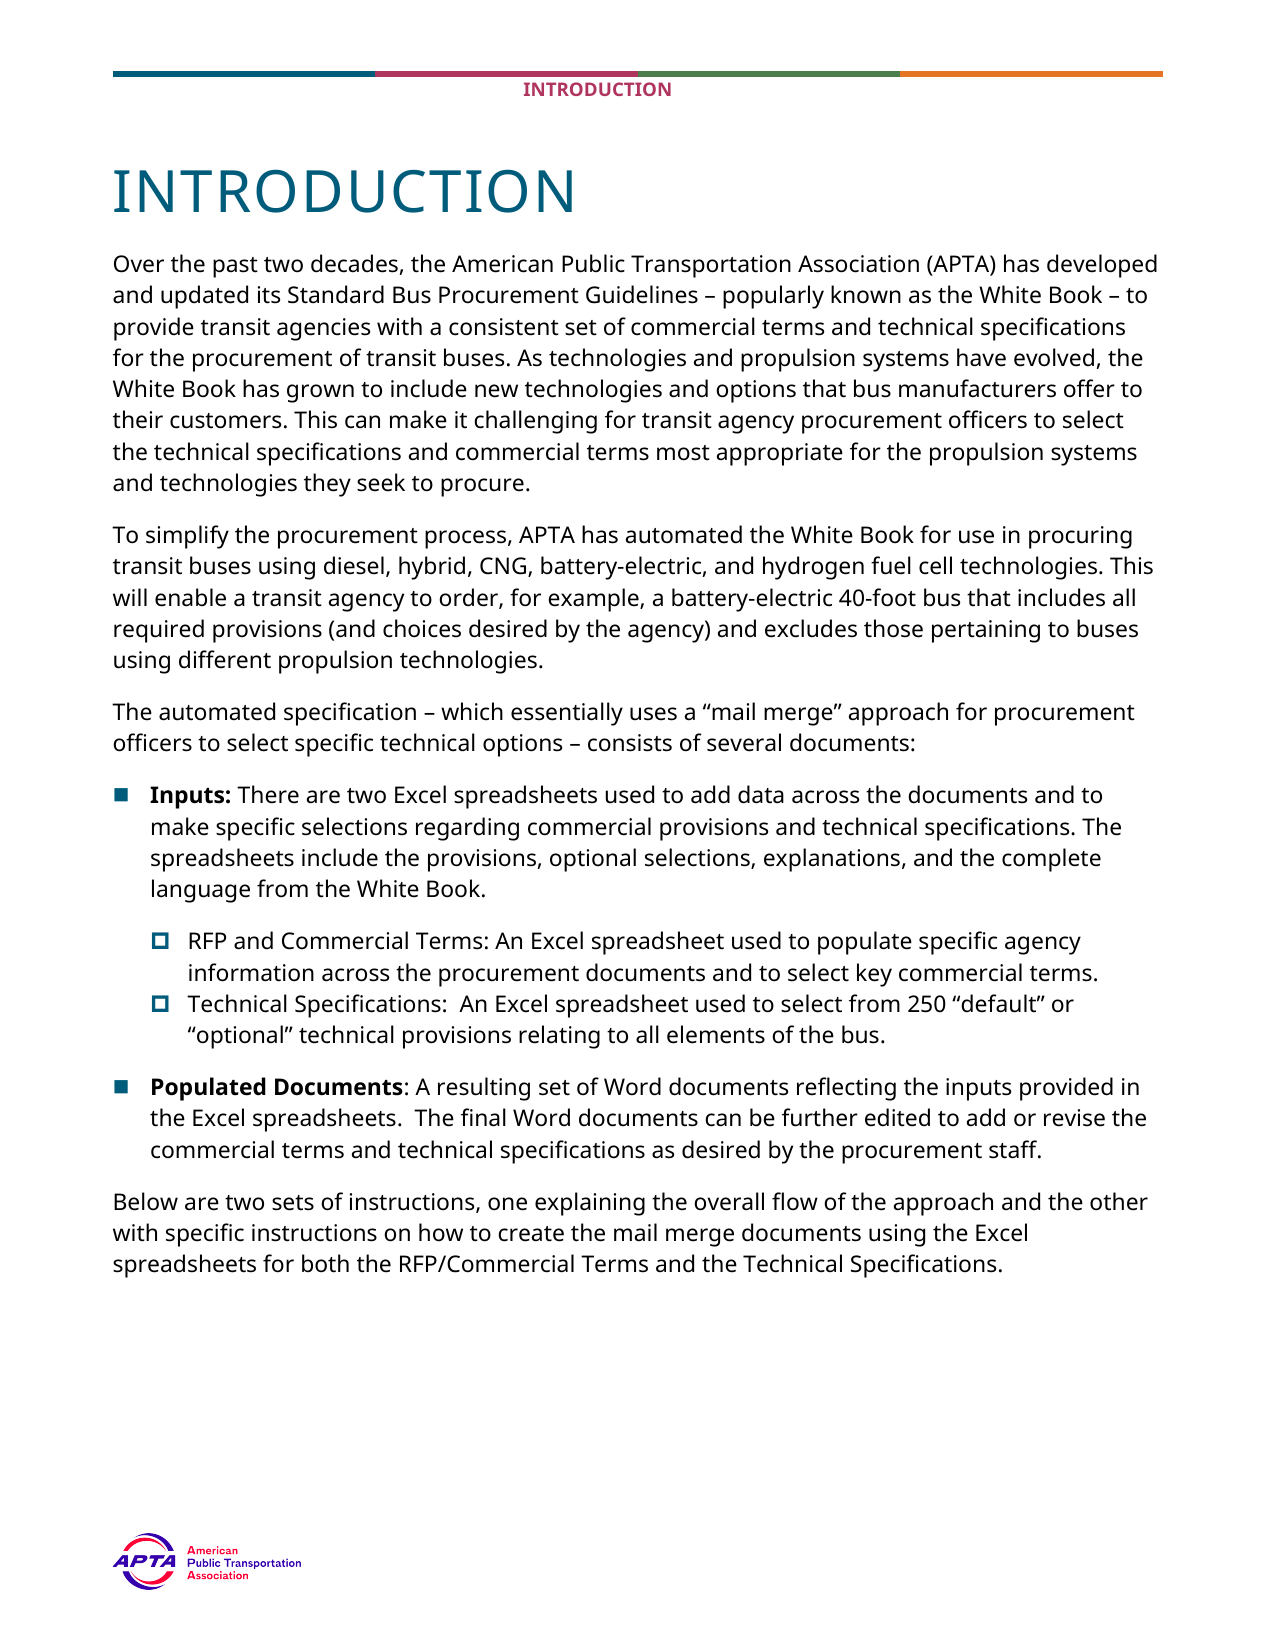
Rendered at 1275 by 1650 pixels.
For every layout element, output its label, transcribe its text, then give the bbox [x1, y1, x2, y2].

text To simplify the procurement process, APTA has automated the White Book for use in procuring transit buses using diesel, hybrid, CNG, battery-electric, and hydrogen fuel cell technologies. This will enable a transit agency to order, for example, a battery-electric 40-foot bus that includes all required provisions (and choices desired by the agency) and excludes those pertaining to buses using different propulsion technologies. [112, 519, 1162, 675]
text Inputs: There are two Excel spreadsheets used to add data across the documents and to make specific selections regarding commercial provisions and technical specifications. The spreadsheets include the provisions, optional selections, explanations, and the complete language from the White Book. [112, 779, 1162, 904]
picture [112, 1533, 301, 1590]
text Technical Specifications: An Excel spreadsheet used to select from 250 “default” or “optional” technical provisions relating to all elements of the bus. [150, 988, 1162, 1050]
text Below are two sets of instructions, one explaining the overall flow of the approach and the other with specific instructions on how to create the mail merge documents using the Excel spreadsheets for both the RFP/Commercial Terms and the Technical Specifications. [112, 1186, 1162, 1279]
text Populated Documents: A resulting set of Word documents reflecting the inputs provided in the Excel spreadsheets. The final Word documents can be further edited to add or revise the commercial terms and technical specifications as desired by the procurement staff. [112, 1071, 1162, 1165]
subtitle INTRODUCTION [112, 150, 1162, 229]
text RFP and Commercial Terms: An Excel spreadsheet used to populate specific agency information across the procurement documents and to select key commercial terms. [150, 925, 1162, 988]
text The automated specification – which essentially uses a “mail merge” approach for procurement officers to select specific technical options – consists of several documents: [112, 696, 1162, 759]
text Over the past two decades, the American Public Transportation Association (APTA) has developed and updated its Standard Bus Procurement Guidelines – popularly known as the White Book – to provide transit agencies with a consistent set of commercial terms and technical specifications for the procurement of transit buses. As technologies and propulsion systems have evolved, the White Book has grown to include new technologies and options that bus manufacturers offer to their customers. This can make it challenging for transit agency procurement officers to select the technical specifications and commercial terms most appropriate for the propulsion systems and technologies they seek to procure. [112, 248, 1162, 498]
